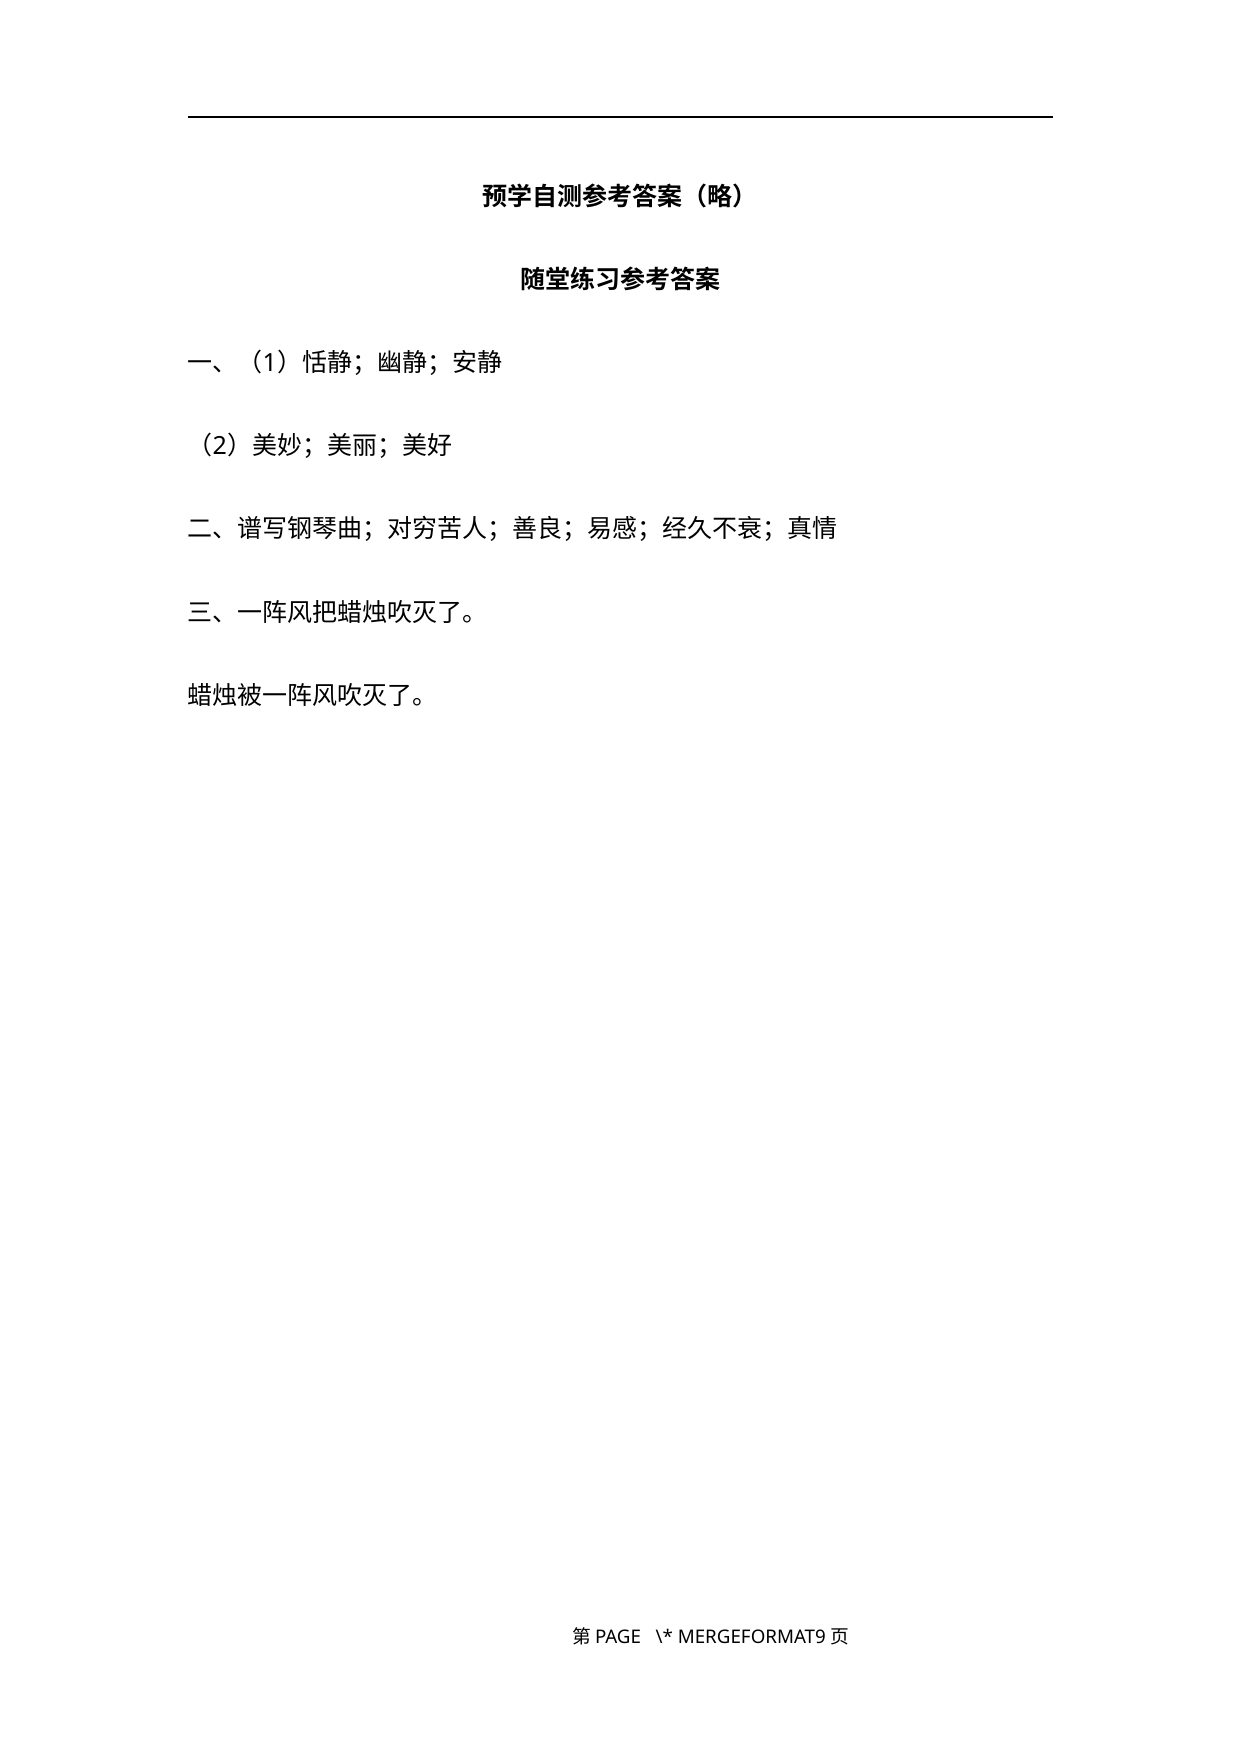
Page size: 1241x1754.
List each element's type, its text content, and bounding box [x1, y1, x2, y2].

text 预学自测参考答案（略） [187, 162, 1053, 227]
text 蜡烛被一阵风吹灭了。 [187, 661, 1053, 726]
text 二、谱写钢琴曲；对穷苦人；善良；易感；经久不衰；真情 [187, 494, 1053, 559]
text 三、一阵风把蜡烛吹灭了。 [187, 578, 1053, 643]
text 随堂练习参考答案 [187, 245, 1053, 310]
text 一、（1）恬静；幽静；安静 [187, 328, 1053, 393]
text （2）美妙；美丽；美好 [187, 411, 1053, 476]
